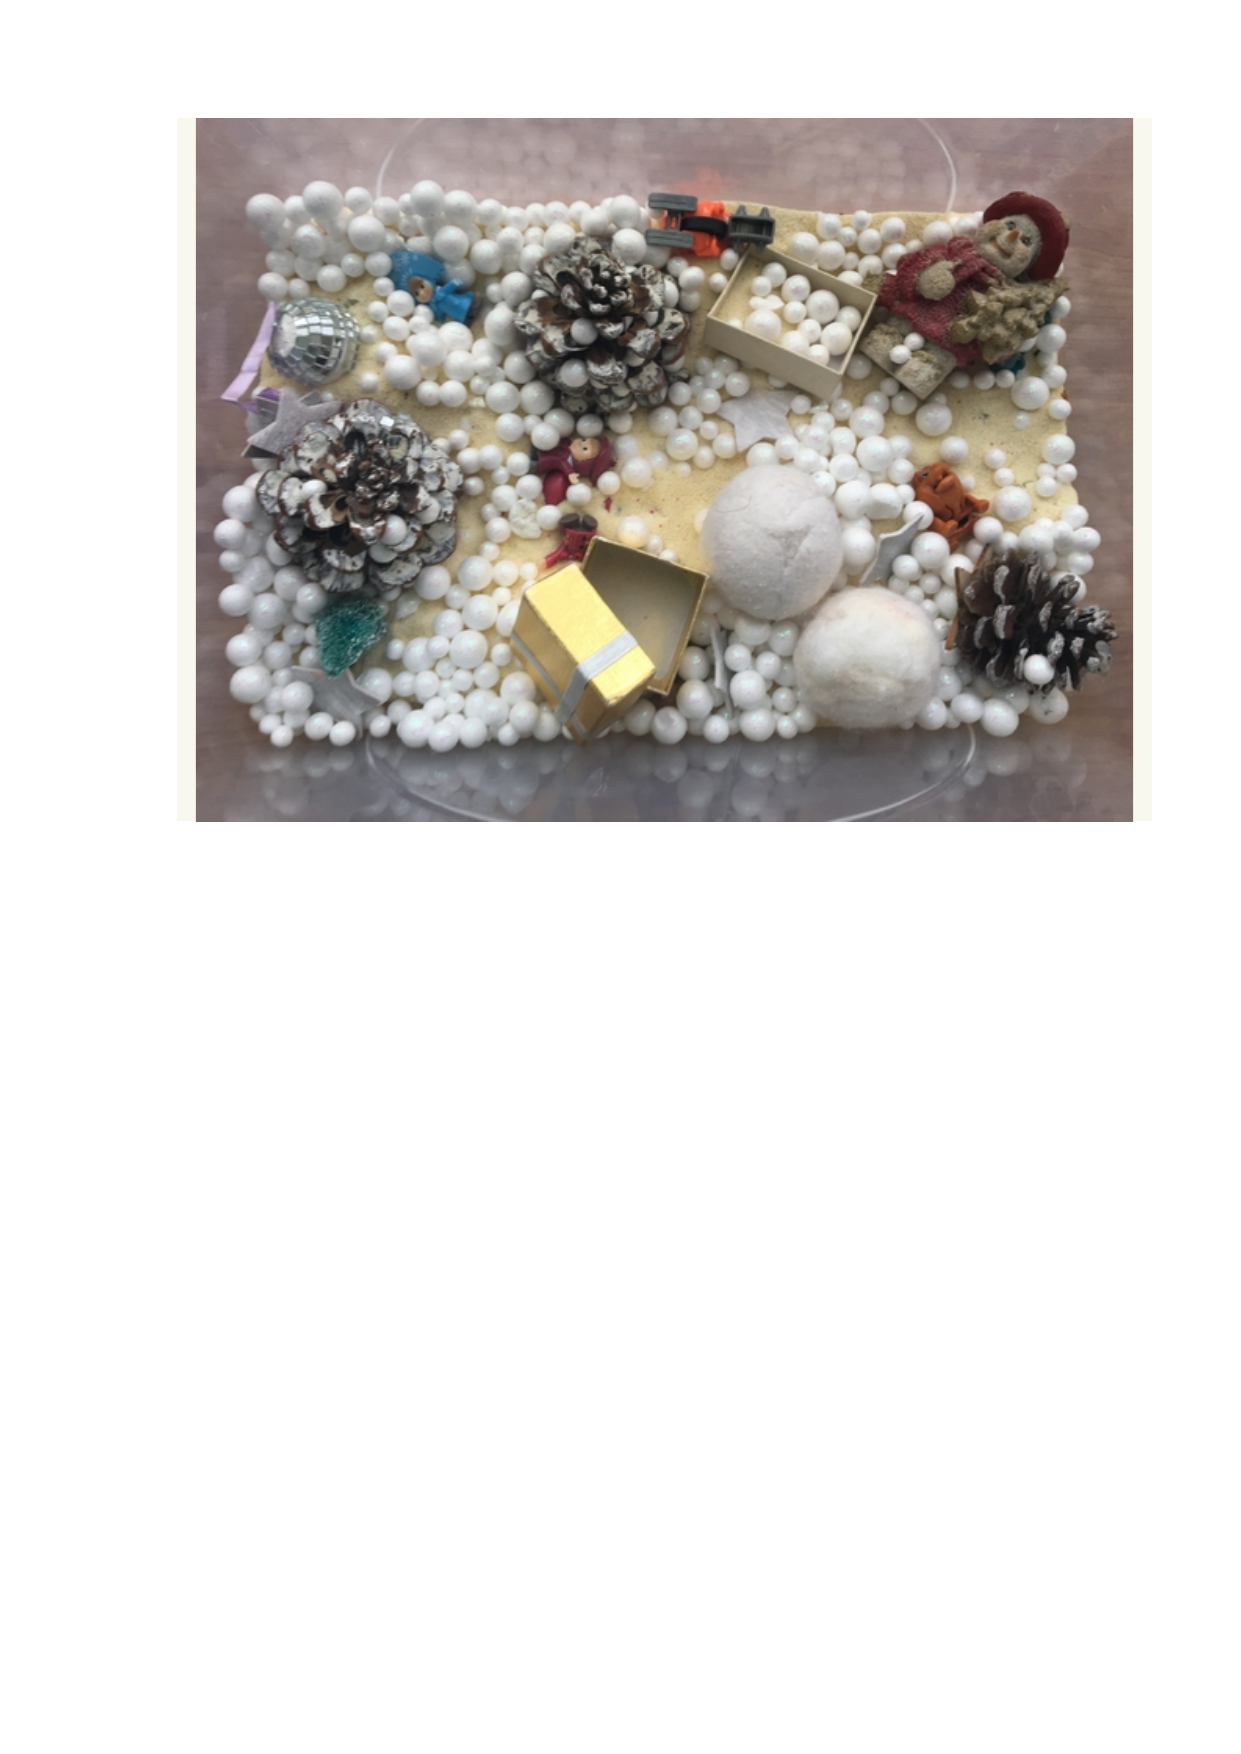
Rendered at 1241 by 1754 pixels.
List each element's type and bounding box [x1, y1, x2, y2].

picture [195, 118, 1134, 822]
